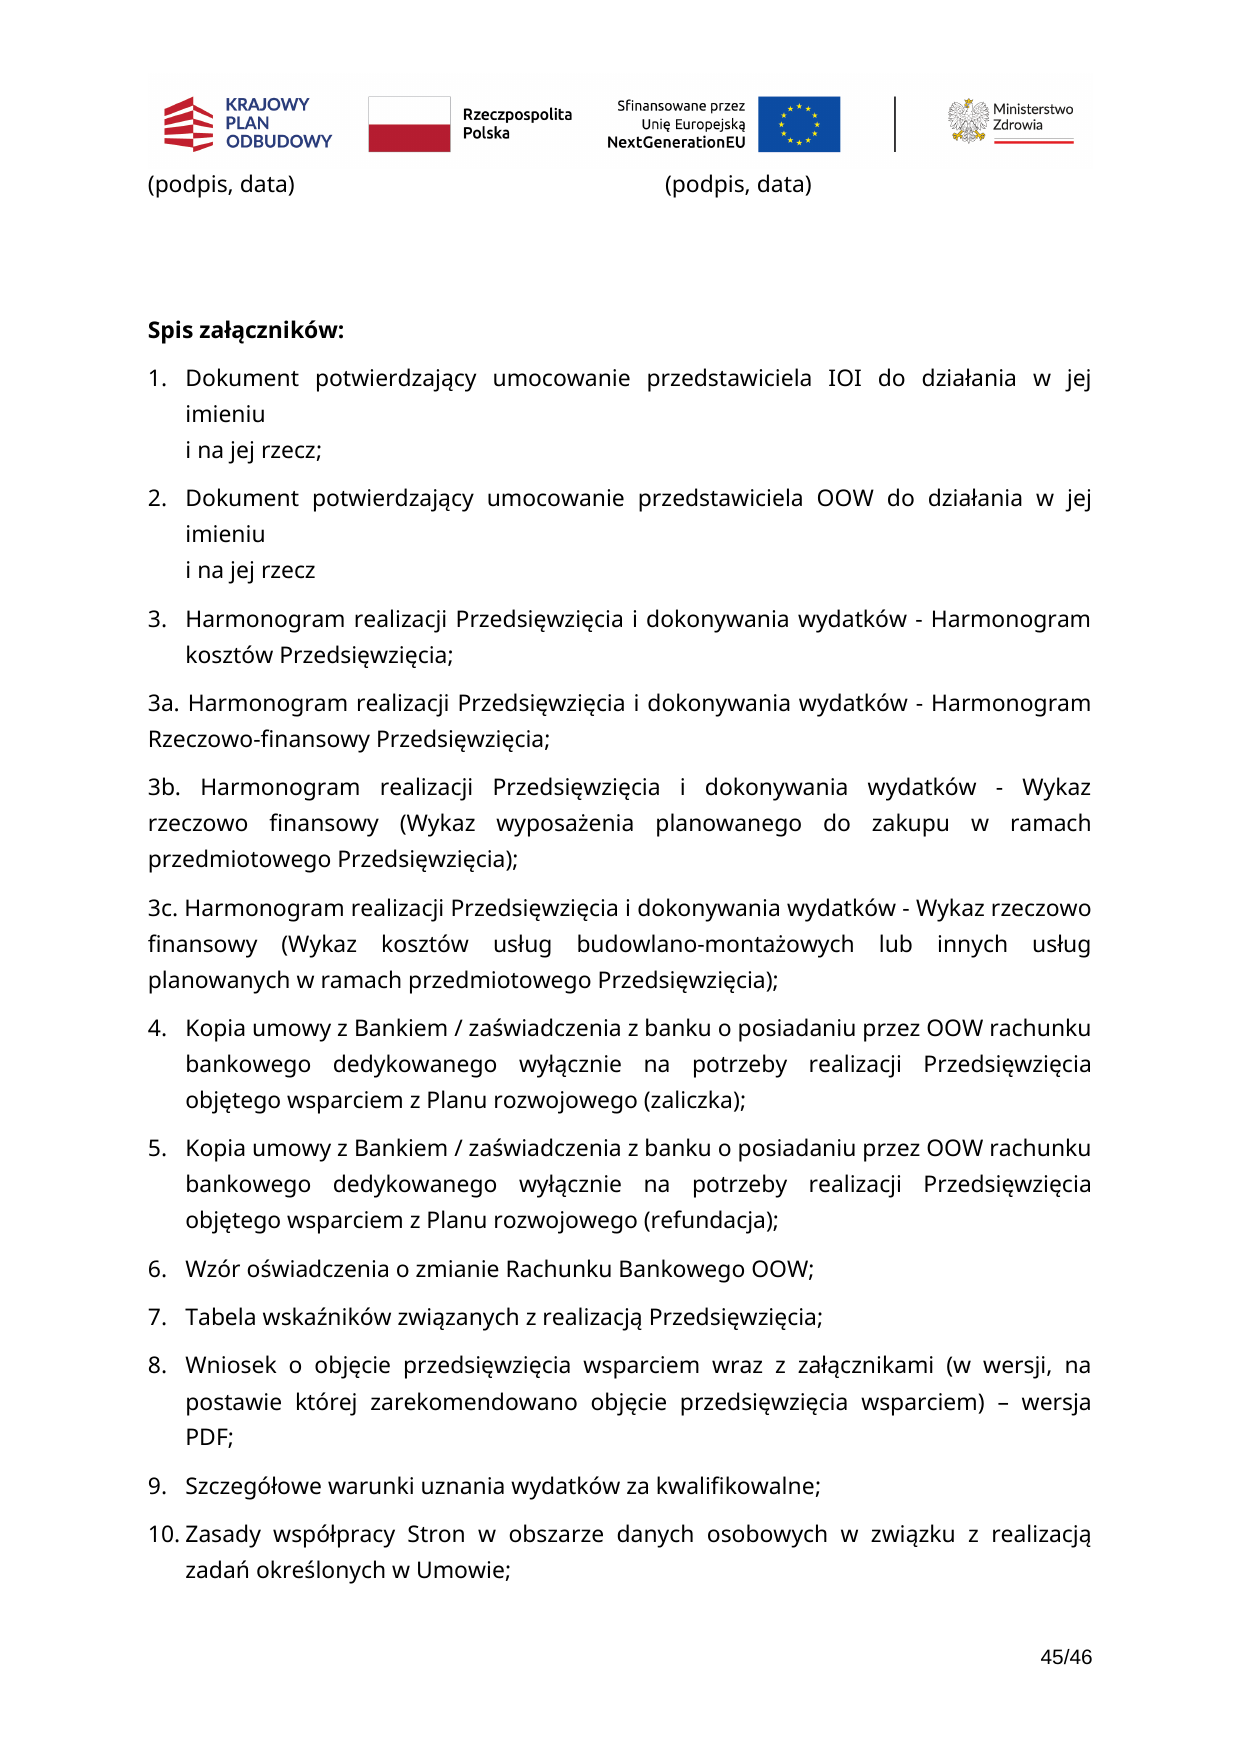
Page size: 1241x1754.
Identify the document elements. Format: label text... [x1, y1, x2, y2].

list Dokument potwierdzający umocowanie przedstawiciela IOI do działania w jej imieniu i na jej rzecz; [148, 362, 1092, 465]
list Kopia umowy z Bankiem / zaświadczenia z banku o posiadaniu przez OOW rachunku bankowego dedykowanego wyłącznie na potrzeby realizacji Przedsięwzięcia objętego wsparciem z Planu rozwojowego (zaliczka); [148, 1012, 1092, 1115]
list Zasady współpracy Stron w obszarze danych osobowych w związku z realizacją zadań określonych w Umowie; [148, 1518, 1092, 1585]
list Szczegółowe warunki uznania wydatków za kwalifikowalne; [148, 1470, 1092, 1501]
list Wniosek o objęcie przedsięwzięcia wsparciem wraz z załącznikami (w wersji, na postawie której zarekomendowano objęcie przedsięwzięcia wsparciem) – wersja PDF; [148, 1349, 1092, 1453]
text 3b. Harmonogram realizacji Przedsięwzięcia i dokonywania wydatków - Wykaz rzeczowo finansowy (Wykaz wyposażenia planowanego do zakupu w ramach przedmiotowego Przedsięwzięcia); [148, 771, 1092, 874]
text (podpis, data) (podpis, data) [148, 169, 1092, 199]
text 3a. Harmonogram realizacji Przedsięwzięcia i dokonywania wydatków - Harmonogram Rzeczowo-finansowy Przedsięwzięcia; [148, 687, 1092, 754]
picture [147, 73, 1093, 169]
text Spis załączników: [148, 313, 1092, 345]
text 3c. Harmonogram realizacji Przedsięwzięcia i dokonywania wydatków - Wykaz rzeczowo finansowy (Wykaz kosztów usług budowlano-montażowych lub innych usług planowanych w ramach przedmiotowego Przedsięwzięcia); [148, 892, 1092, 995]
list Wzór oświadczenia o zmianie Rachunku Bankowego OOW; [148, 1253, 1092, 1284]
list Dokument potwierdzający umocowanie przedstawiciela OOW do działania w jej imieniu i na jej rzecz [148, 482, 1092, 585]
list Kopia umowy z Bankiem / zaświadczenia z banku o posiadaniu przez OOW rachunku bankowego dedykowanego wyłącznie na potrzeby realizacji Przedsięwzięcia objętego wsparciem z Planu rozwojowego (refundacja); [148, 1132, 1092, 1235]
list Harmonogram realizacji Przedsięwzięcia i dokonywania wydatków - Harmonogram kosztów Przedsięwzięcia; [148, 603, 1092, 670]
list Tabela wskaźników związanych z realizacją Przedsięwzięcia; [148, 1301, 1092, 1332]
